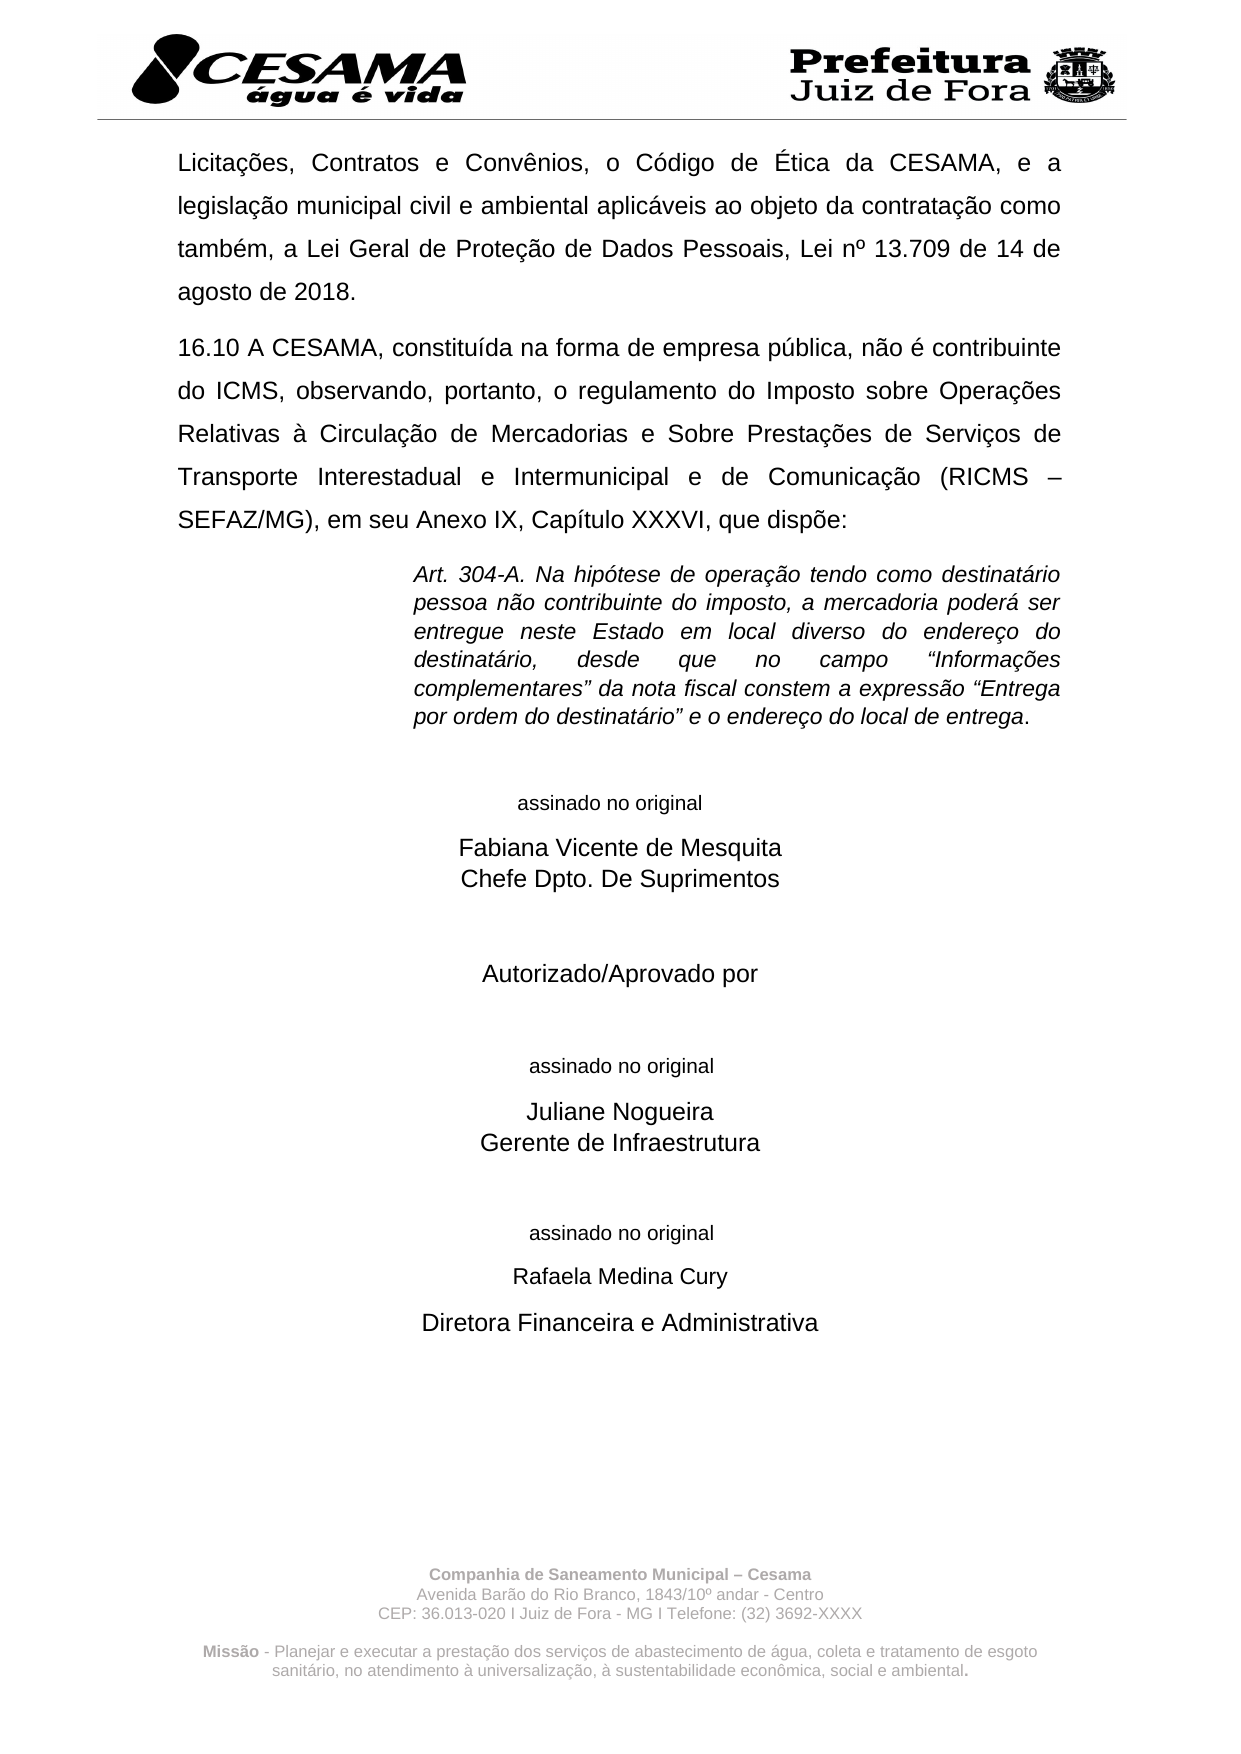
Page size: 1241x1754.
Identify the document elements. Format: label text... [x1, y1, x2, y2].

text Rafaela Medina Cury [177, 1263, 1063, 1289]
text Juliane Nogueira Gerente de Infraestrutura [177, 1097, 1063, 1156]
text assinado no original [413, 791, 1063, 814]
text 16.10 A CESAMA, constituída na forma de empresa pública, não é contribuinte do ICMS, observando, portanto, o regulamento do Imposto sobre Operações Relativas à Circulação de Mercadorias e Sobre Prestações de Serviços de Transporte Interestadual e Intermunicipal e de Comunicação (RICMS – SEFAZ/MG), em seu Anexo IX, Capítulo XXXVI, que dispõe: [177, 333, 1063, 534]
picture [97, 34, 1127, 120]
text assinado no original [413, 1220, 1063, 1244]
text Art. 304-A. Na hipótese de operação tendo como destinatário pessoa não contribuinte do imposto, a mercadoria poderá ser entregue neste Estado em local diverso do endereço do destinatário, desde que no campo “Informações complementares” da nota fiscal constem a expressão “Entrega por ordem do destinatário” e o endereço do local de entrega. [413, 561, 1063, 729]
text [177, 148, 1063, 306]
text Fabiana Vicente de Mesquita Chefe Dpto. De Suprimentos [177, 833, 1063, 893]
text assinado no original [413, 1054, 1063, 1078]
text Diretora Financeira e Administrativa [177, 1308, 1063, 1337]
text Autorizado/Aprovado por [177, 959, 1063, 988]
